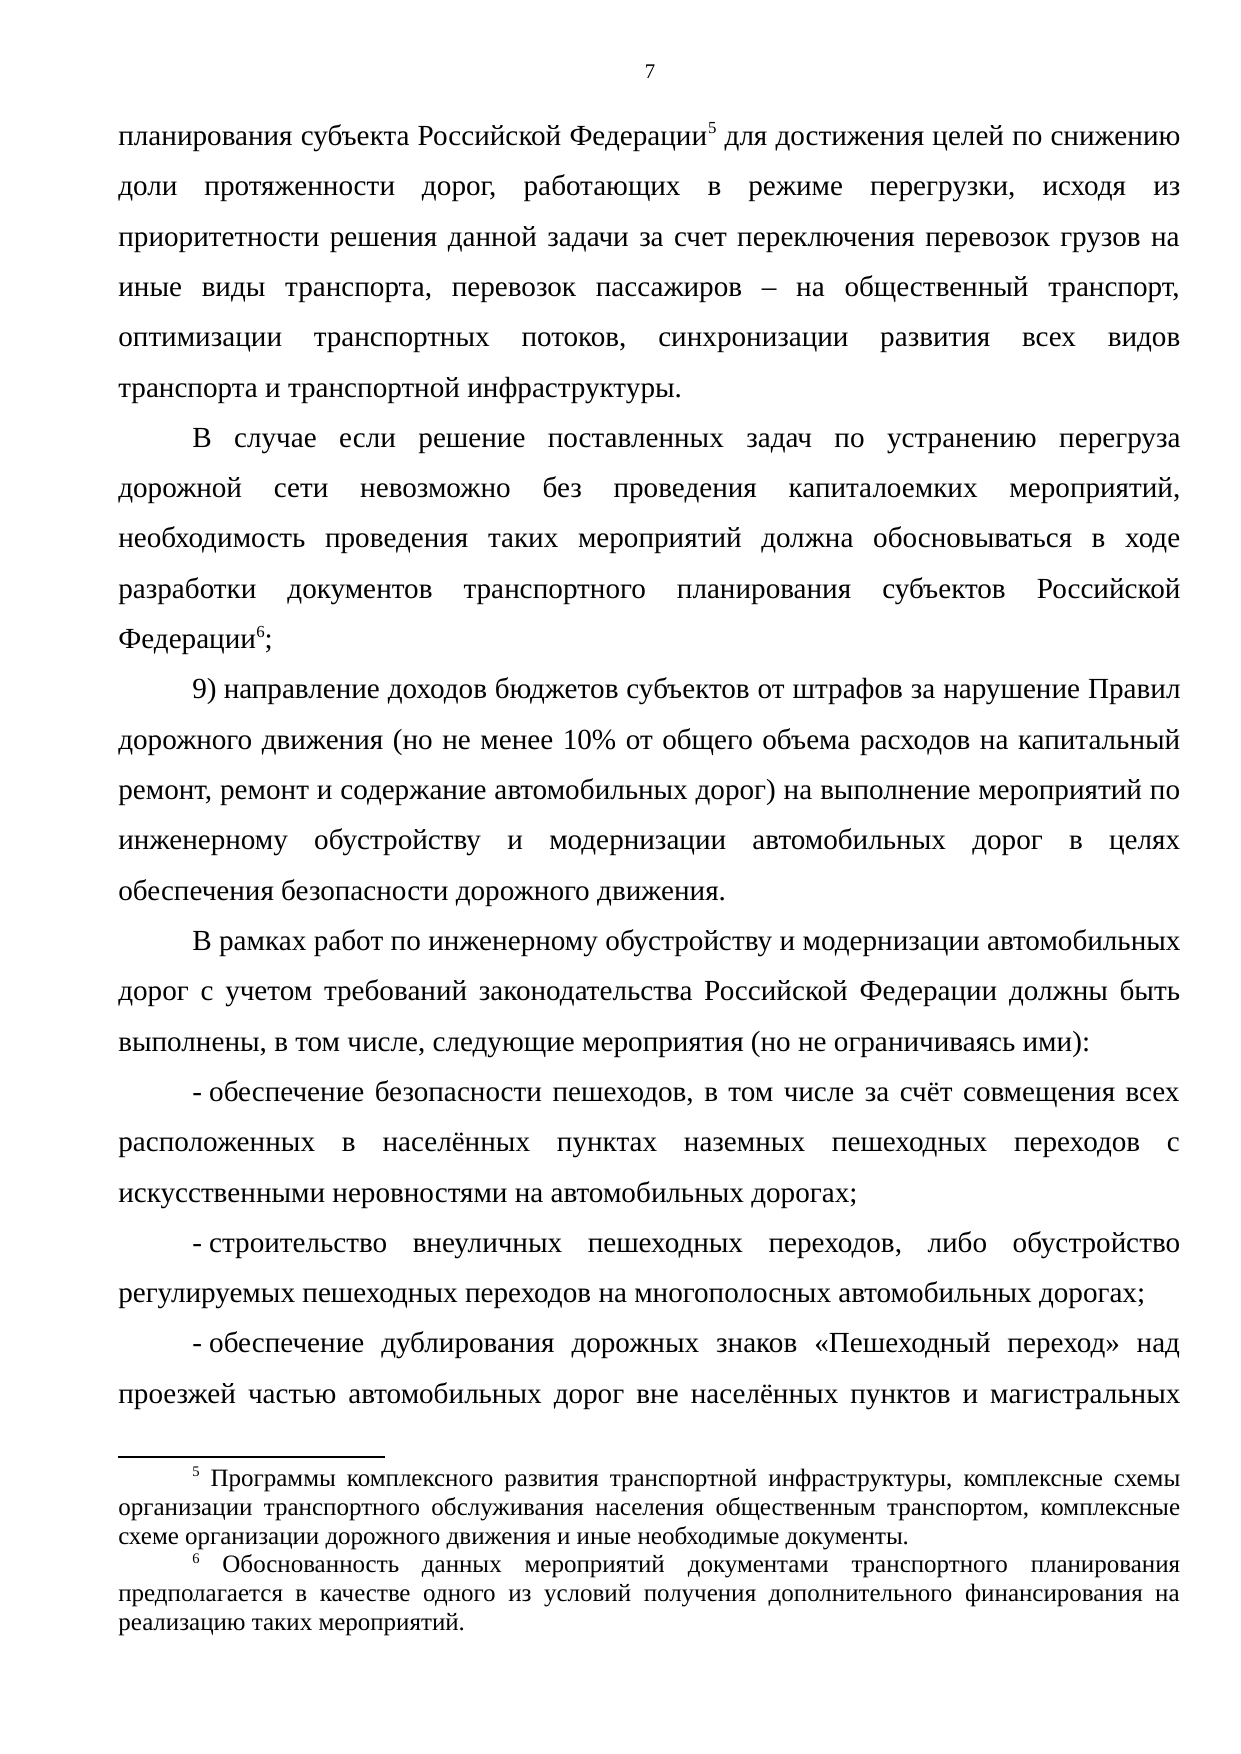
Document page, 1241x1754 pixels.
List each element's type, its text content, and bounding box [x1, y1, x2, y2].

text В случае если решение поставленных задач по устранению перегруза дорожной сети невозможно без проведения капиталоемких мероприятий, необходимость проведения таких мероприятий должна обосновываться в ходе разработки документов транспортного планирования субъектов Российской Федерации; [118, 420, 1181, 655]
text - строительство внеуличных пешеходных переходов, либо обустройство регулируемых пешеходных переходов на многополосных автомобильных дорогах; [118, 1225, 1181, 1309]
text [118, 1326, 1181, 1409]
text - обеспечение безопасности пешеходов, в том числе за счёт совмещения всех расположенных в населённых пунктах наземных пешеходных переходов с искусственными неровностями на автомобильных дорогах; [118, 1074, 1181, 1208]
text В рамках работ по инженерному обустройству и модернизации автомобильных дорог с учетом требований законодательства Российской Федерации должны быть выполнены, в том числе, следующие мероприятия (но не ограничиваясь ими): [118, 923, 1181, 1057]
text 9) направление доходов бюджетов субъектов от штрафов за нарушение Правил дорожного движения (но не менее 10% от общего объема расходов на капитальный ремонт, ремонт и содержание автомобильных дорог) на выполнение мероприятий по инженерному обустройству и модернизации автомобильных дорог в целях обеспечения безопасности дорожного движения. [118, 672, 1181, 906]
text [118, 118, 1181, 403]
